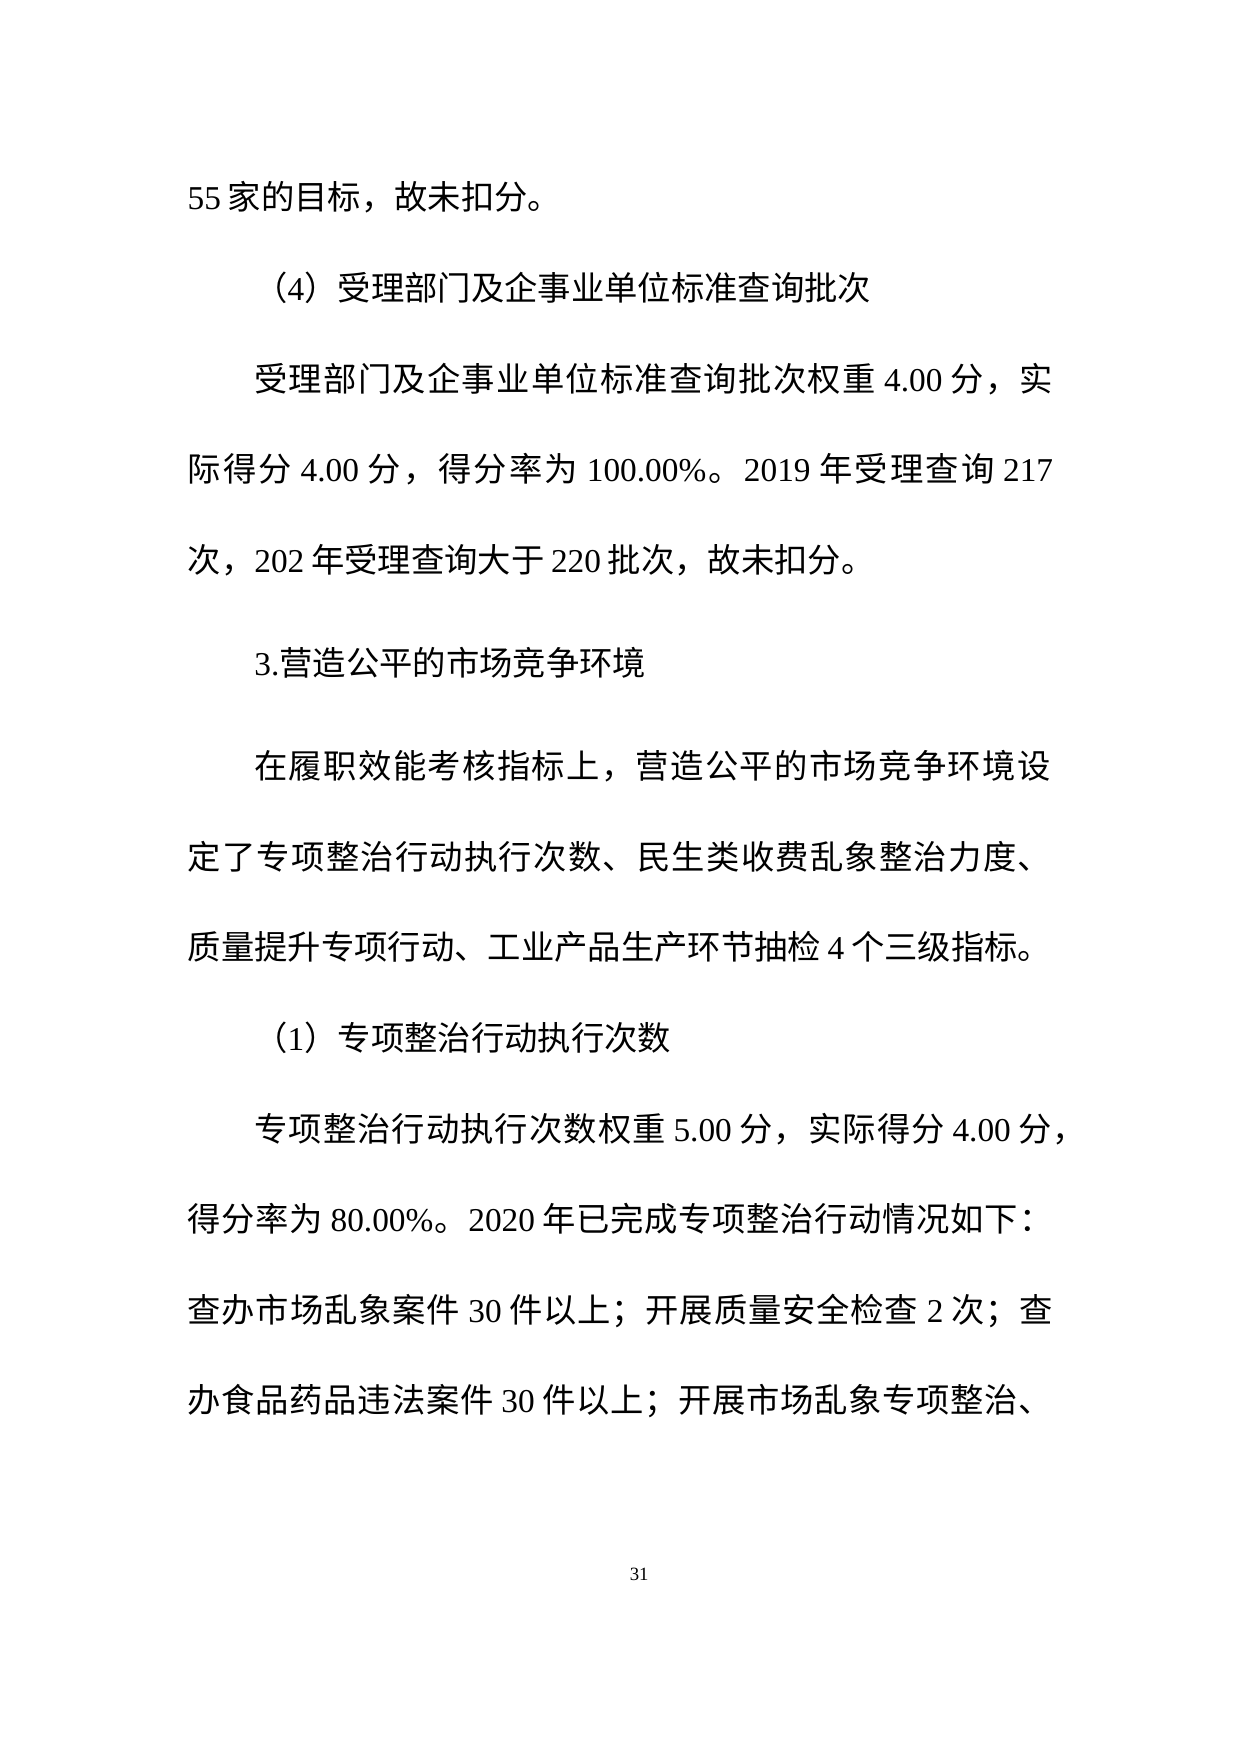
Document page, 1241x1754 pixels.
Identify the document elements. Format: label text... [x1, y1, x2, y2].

text 受理部门及企事业单位标准查询批次权重4.00分，实际得分4.00分，得分率为100.00%。2019年受理查询217次，202年受理查询大于220批次，故未扣分。 [187, 331, 1053, 603]
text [187, 1081, 1053, 1444]
subtitle 3.营造公平的市场竞争环境 [187, 616, 1053, 706]
text 在履职效能考核指标上，营造公平的市场竞争环境设定了专项整治行动执行次数、民生类收费乱象整治力度、质量提升专项行动、工业产品生产环节抽检4个三级指标。 [187, 719, 1053, 991]
text （1）专项整治行动执行次数 [187, 991, 1053, 1081]
text （4）受理部门及企事业单位标准查询批次 [187, 241, 1053, 331]
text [187, 150, 1053, 241]
